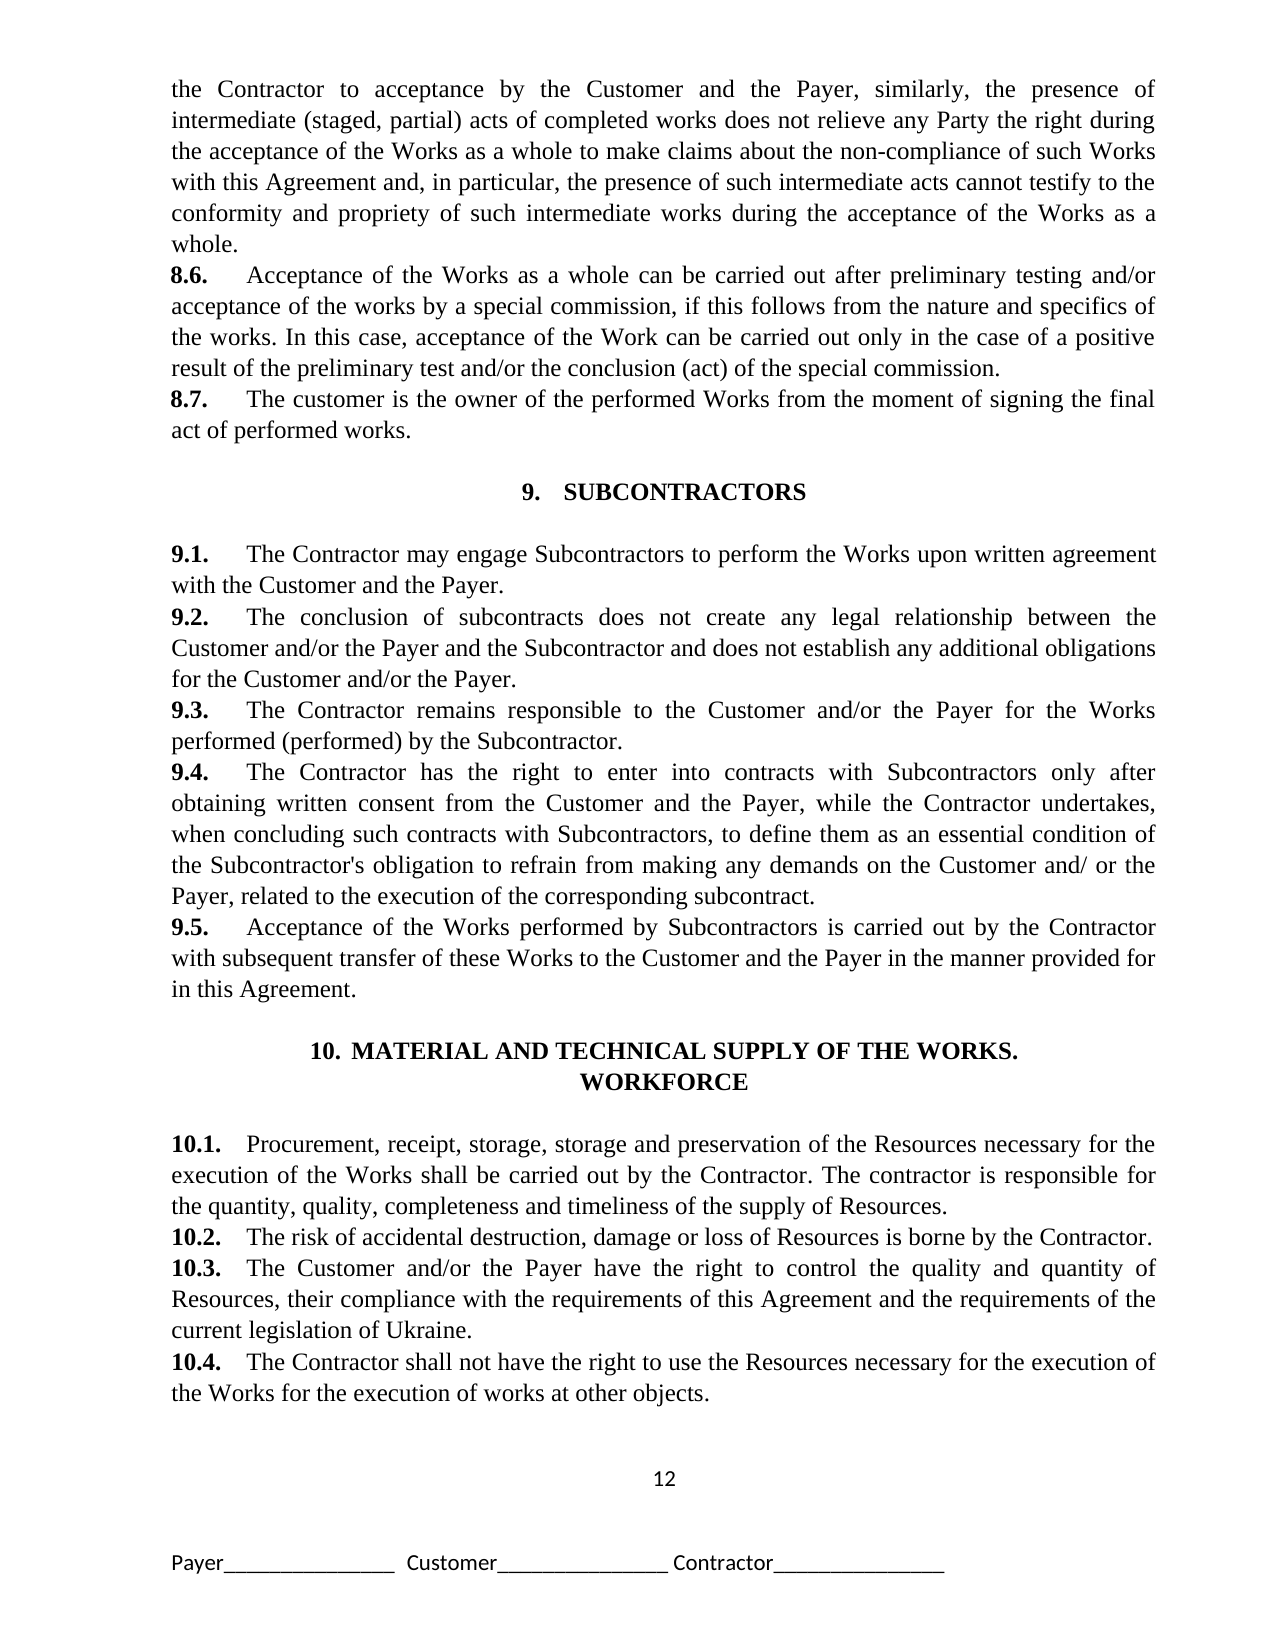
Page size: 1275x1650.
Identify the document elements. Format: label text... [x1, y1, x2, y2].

list WORKFORCE [171, 1067, 1157, 1096]
list The conclusion of subcontracts does not create any legal relationship between the Customer and/or the Payer and the Subcontractor and does not establish any additional obligations for the Customer and/or the Payer. [171, 602, 1157, 692]
list The customer is the owner of the performed Works from the moment of signing the final act of performed works. [170, 384, 1157, 444]
list Procurement, receipt, storage, storage and preservation of the Resources necessary for the execution of the Works shall be carried out by the Contractor. The contractor is responsible for the quantity, quality, completeness and timeliness of the supply of Resources. [171, 1129, 1157, 1220]
list The Contractor may engage Subcontractors to perform the Works upon written agreement with the Customer and the Payer. [171, 539, 1157, 599]
list The risk of accidental destruction, damage or loss of Resources is borne by the Contractor. [171, 1222, 1157, 1251]
list MATERIAL AND TECHNICAL SUPPLY OF THE WORKS. [171, 1036, 1157, 1065]
list The Customer and/or the Payer have the right to control the quality and quantity of Resources, their compliance with the requirements of this Agreement and the requirements of the current legislation of Ukraine. [171, 1253, 1157, 1344]
list Acceptance of the Works performed by Subcontractors is carried out by the Contractor with subsequent transfer of these Works to the Customer and the Payer in the manner provided for in this Agreement. [171, 912, 1157, 1003]
list SUBCONTRACTORS [171, 477, 1157, 506]
list Acceptance of the Works as a whole can be carried out after preliminary testing and/or acceptance of the works by a special commission, if this follows from the nature and specifics of the works. In this case, acceptance of the Work can be carried out only in the case of a positive result of the preliminary test and/or the conclusion (act) of the special commission. [170, 260, 1157, 382]
list The Contractor shall not have the right to use the Resources necessary for the execution of the Works for the execution of works at other objects. [171, 1347, 1157, 1406]
list The Contractor has the right to enter into contracts with Subcontractors only after obtaining written consent from the Customer and the Payer, while the Contractor undertakes, when concluding such contracts with Subcontractors, to define them as an essential condition of the Subcontractor's obligation to refrain from making any demands on the Customer and/ or the Payer, related to the execution of the corresponding subcontract. [171, 757, 1157, 910]
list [170, 74, 1157, 258]
list The Contractor remains responsible to the Customer and/or the Payer for the Works performed (performed) by the Subcontractor. [171, 695, 1157, 754]
